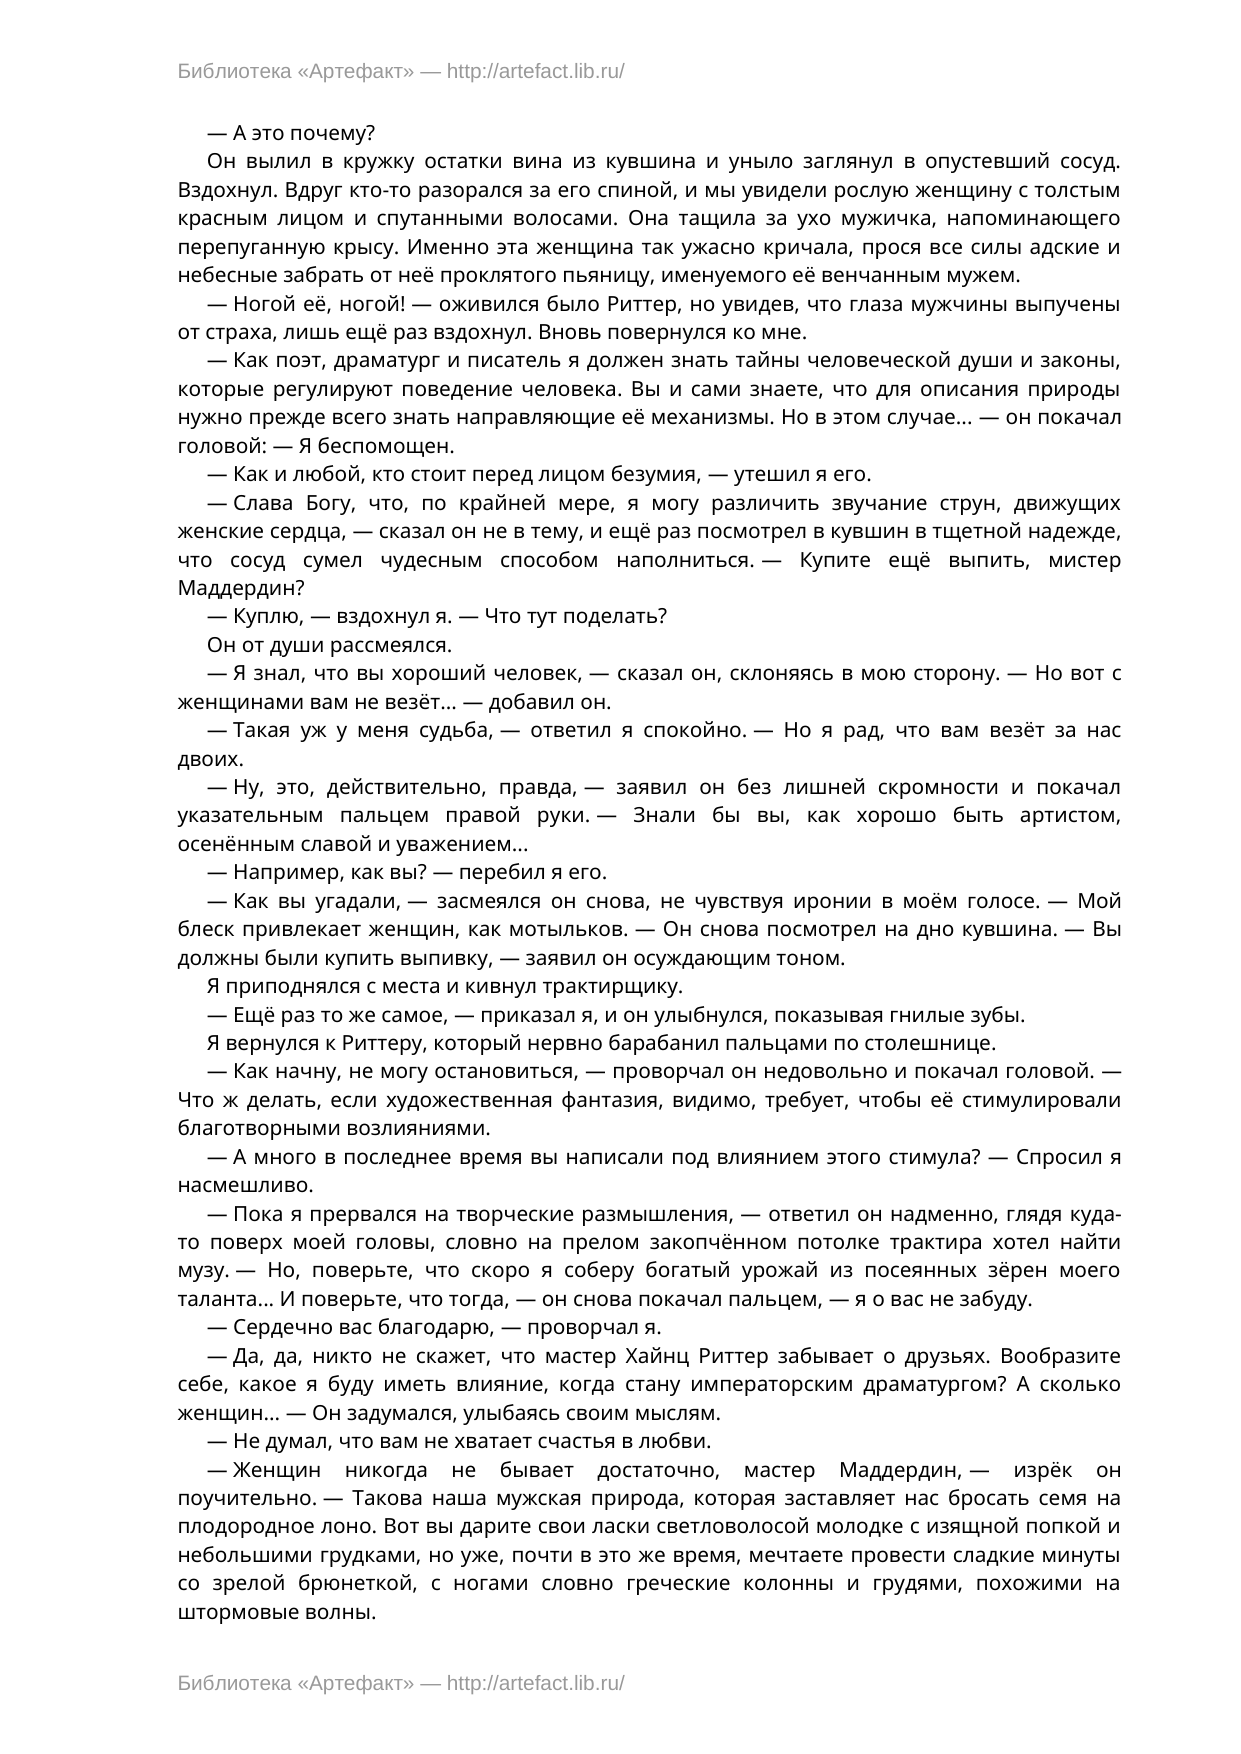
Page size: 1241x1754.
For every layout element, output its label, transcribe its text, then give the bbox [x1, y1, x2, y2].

text Я приподнялся с места и кивнул трактирщику. [177, 971, 1122, 1000]
text Он от души рассмеялся. [177, 630, 1122, 658]
text — А это почему? [177, 118, 1122, 147]
text — Куплю, — вздохнул я. — Что тут поделать? [177, 602, 1122, 630]
text — Я знал, что вы хороший человек, — сказал он, склоняясь в мою сторону. — Но вот с женщинами вам не везёт... — добавил он. [177, 658, 1122, 715]
text — Женщин никогда не бывает достаточно, мастер Маддердин, — изрёк он поучительно. — Такова наша мужская природа, которая заставляет нас бросать семя на плодородное лоно. Вот вы дарите свои ласки светловолосой молодке с изящной попкой и небольшими грудками, но уже, почти в это же время, мечтаете провести сладкие минуты со зрелой брюнеткой, с ногами словно греческие колонны и грудями, похожими на штормовые волны. [177, 1455, 1122, 1625]
text Он вылил в кружку остатки вина из кувшина и уныло заглянул в опустевший сосуд. Вздохнул. Вдруг кто-то разорался за его спиной, и мы увидели рослую женщину с толстым красным лицом и спутанными волосами. Она тащила за ухо мужичка, напоминающего перепуганную крысу. Именно эта женщина так ужасно кричала, прося все силы адские и небесные забрать от неё проклятого пьяницу, именуемого её венчанным мужем. [177, 147, 1122, 289]
text — Ногой её, ногой! — оживился было Риттер, но увидев, что глаза мужчины выпучены от страха, лишь ещё раз вздохнул. Вновь повернулся ко мне. [177, 289, 1122, 346]
text — Как и любой, кто стоит перед лицом безумия, — утешил я его. [177, 459, 1122, 488]
text — Ещё раз то же самое, — приказал я, и он улыбнулся, показывая гнилые зубы. [177, 1000, 1122, 1028]
text — Сердечно вас благодарю, — проворчал я. [177, 1312, 1122, 1341]
text — Да, да, никто не скажет, что мастер Хайнц Риттер забывает о друзьях. Вообразите себе, какое я буду иметь влияние, когда стану императорским драматургом? А сколько женщин... — Он задумался, улыбаясь своим мыслям. [177, 1341, 1122, 1426]
text — Пока я прервался на творческие размышления, — ответил он надменно, глядя куда-то поверх моей головы, словно на прелом закопчённом потолке трактира хотел найти музу. — Но, поверьте, что скоро я соберу богатый урожай из посеянных зёрен моего таланта... И поверьте, что тогда, — он снова покачал пальцем, — я о вас не забуду. [177, 1199, 1122, 1312]
text — Не думал, что вам не хватает счастья в любви. [177, 1426, 1122, 1455]
text — А много в последнее время вы написали под влиянием этого стимула? — Спросил я насмешливо. [177, 1142, 1122, 1199]
text — Слава Богу, что, по крайней мере, я могу различить звучание струн, движущих женские сердца, — сказал он не в тему, и ещё раз посмотрел в кувшин в тщетной надежде, что сосуд сумел чудесным способом наполниться. — Купите ещё выпить, мистер Маддердин? [177, 488, 1122, 602]
text — Как вы угадали, — засмеялся он снова, не чувствуя иронии в моём голосе. — Мой блеск привлекает женщин, как мотыльков. — Он снова посмотрел на дно кувшина. — Вы должны были купить выпивку, — заявил он осуждающим тоном. [177, 886, 1122, 971]
text Я вернулся к Риттеру, который нервно барабанил пальцами по столешнице. [177, 1028, 1122, 1057]
text — Как поэт, драматург и писатель я должен знать тайны человеческой души и законы, которые регулируют поведение человека. Вы и сами знаете, что для описания природы нужно прежде всего знать направляющие её механизмы. Но в этом случае... — он покачал головой: — Я беспомощен. [177, 346, 1122, 459]
text — Например, как вы? — перебил я его. [177, 857, 1122, 886]
text — Такая уж у меня судьба, — ответил я спокойно. — Но я рад, что вам везёт за нас двоих. [177, 715, 1122, 772]
text — Ну, это, действительно, правда, — заявил он без лишней скромности и покачал указательным пальцем правой руки. — Знали бы вы, как хорошо быть артистом, осенённым славой и уважением... [177, 772, 1122, 857]
text — Как начну, не могу остановиться, — проворчал он недовольно и покачал головой. — Что ж делать, если художественная фантазия, видимо, требует, чтобы её стимулировали благотворными возлияниями. [177, 1057, 1122, 1142]
